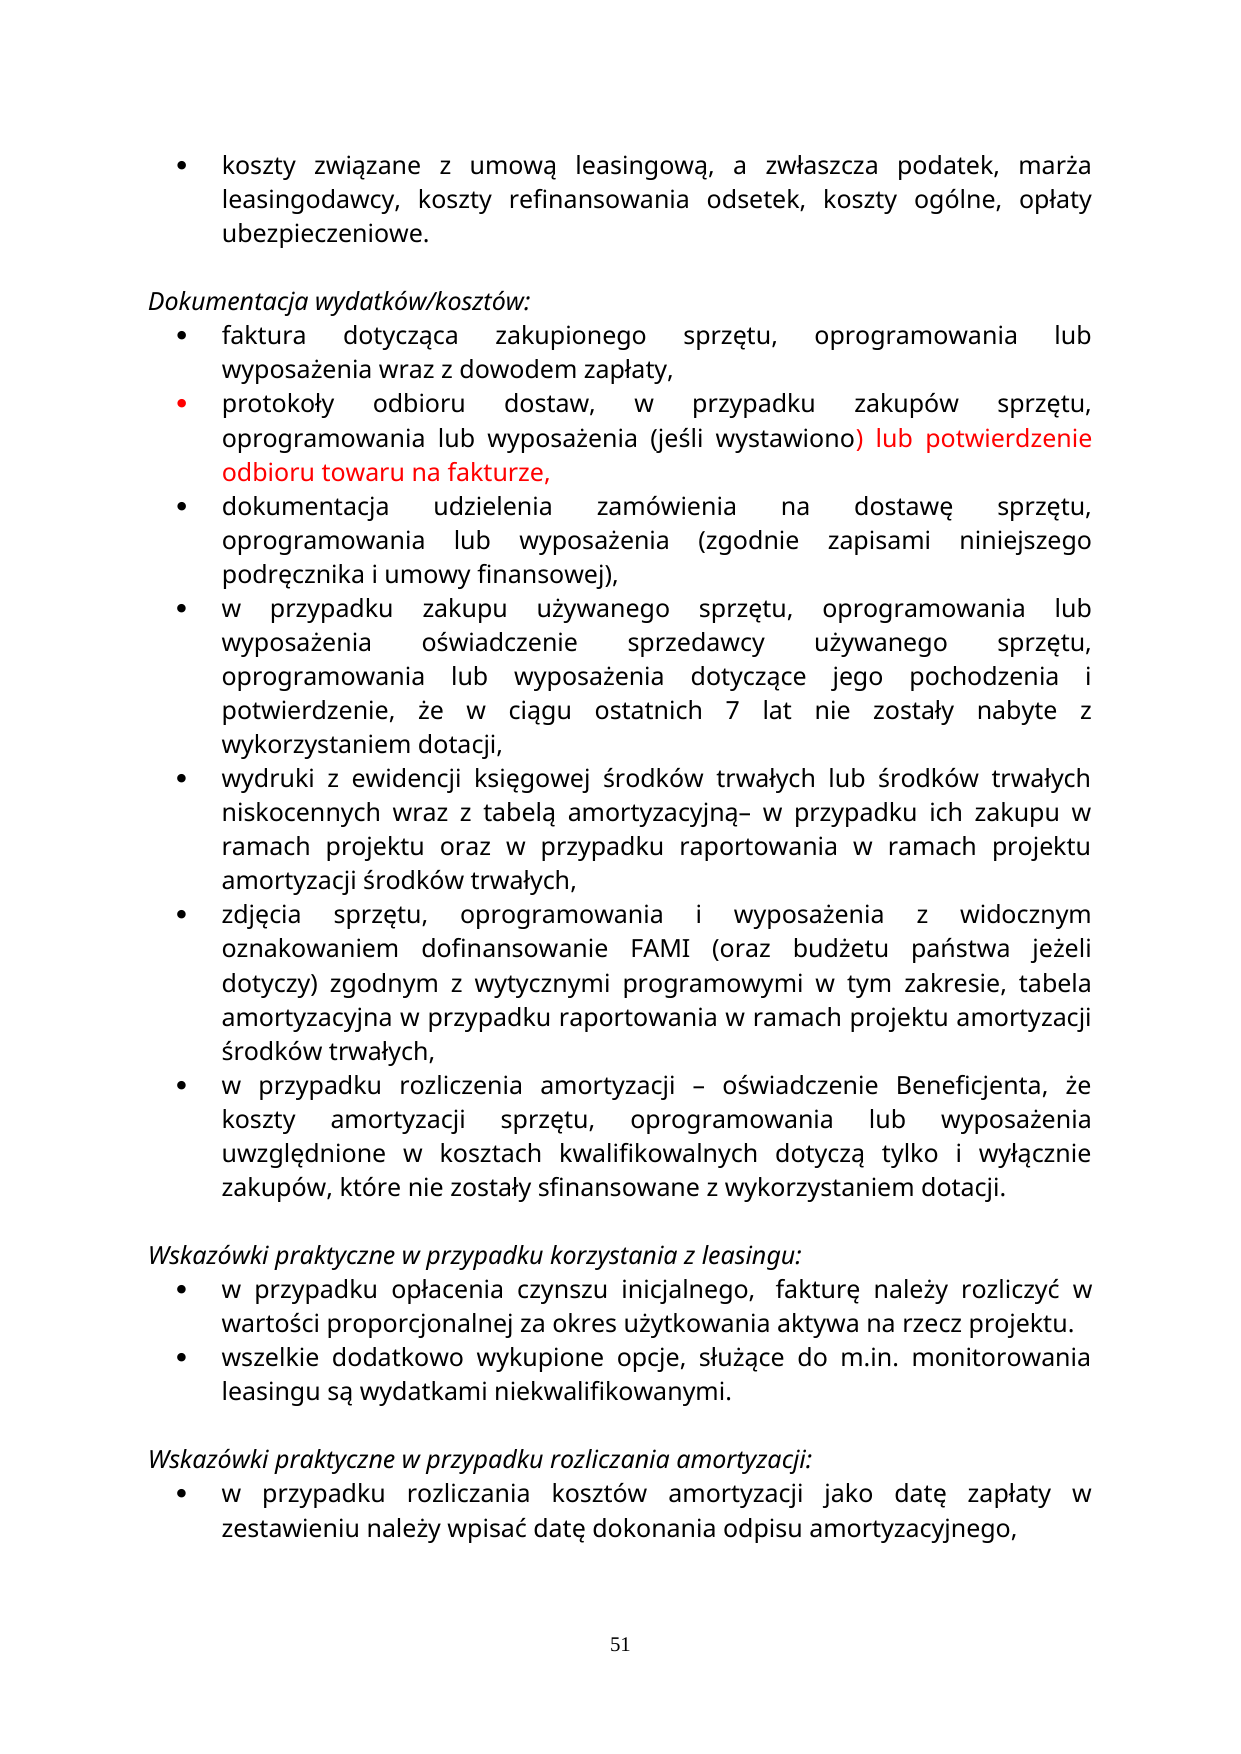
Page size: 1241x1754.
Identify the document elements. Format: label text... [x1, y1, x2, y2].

list dokumentacja udzielenia zamówienia na dostawę sprzętu, oprogramowania lub wyposażenia (zgodnie zapisami niniejszego podręcznika i umowy finansowej), [177, 488, 1092, 591]
list wszelkie dodatkowo wykupione opcje, służące do m.in. monitorowania leasingu są wydatkami niekwalifikowanymi. [177, 1340, 1092, 1408]
list wydruki z ewidencji księgowej środków trwałych lub środków trwałych niskocennych wraz z tabelą amortyzacyjną– w przypadku ich zakupu w ramach projektu oraz w przypadku raportowania w ramach projektu amortyzacji środków trwałych, [177, 761, 1092, 897]
list zdjęcia sprzętu, oprogramowania i wyposażenia z widocznym oznakowaniem dofinansowanie FAMI (oraz budżetu państwa jeżeli dotyczy) zgodnym z wytycznymi programowymi w tym zakresie, tabela amortyzacyjna w przypadku raportowania w ramach projektu amortyzacji środków trwałych, [177, 897, 1092, 1067]
text Dokumentacja wydatków/kosztów: [148, 284, 1092, 318]
text Wskazówki praktyczne w przypadku korzystania z leasingu: [148, 1238, 1092, 1272]
list w przypadku opłacenia czynszu inicjalnego, fakturę należy rozliczyć w wartości proporcjonalnej za okres użytkowania aktywa na rzecz projektu. [177, 1272, 1092, 1340]
list w przypadku rozliczania kosztów amortyzacji jako datę zapłaty w zestawieniu należy wpisać datę dokonania odpisu amortyzacyjnego, [177, 1476, 1092, 1544]
list protokoły odbioru dostaw, w przypadku zakupów sprzętu, oprogramowania lub wyposażenia (jeśli wystawiono) lub potwierdzenie odbioru towaru na fakturze, [177, 386, 1092, 488]
list w przypadku zakupu używanego sprzętu, oprogramowania lub wyposażenia oświadczenie sprzedawcy używanego sprzętu, oprogramowania lub wyposażenia dotyczące jego pochodzenia i potwierdzenie, że w ciągu ostatnich 7 lat nie zostały nabyte z wykorzystaniem dotacji, [177, 591, 1092, 761]
text Wskazówki praktyczne w przypadku rozliczania amortyzacji: [148, 1442, 1092, 1476]
list faktura dotycząca zakupionego sprzętu, oprogramowania lub wyposażenia wraz z dowodem zapłaty, [177, 318, 1092, 386]
list koszty związane z umową leasingową, a zwłaszcza podatek, marża leasingodawcy, koszty refinansowania odsetek, koszty ogólne, opłaty ubezpieczeniowe. [177, 148, 1092, 250]
list w przypadku rozliczenia amortyzacji – oświadczenie Beneficjenta, że koszty amortyzacji sprzętu, oprogramowania lub wyposażenia uwzględnione w kosztach kwalifikowalnych dotyczą tylko i wyłącznie zakupów, które nie zostały sfinansowane z wykorzystaniem dotacji. [177, 1067, 1092, 1204]
